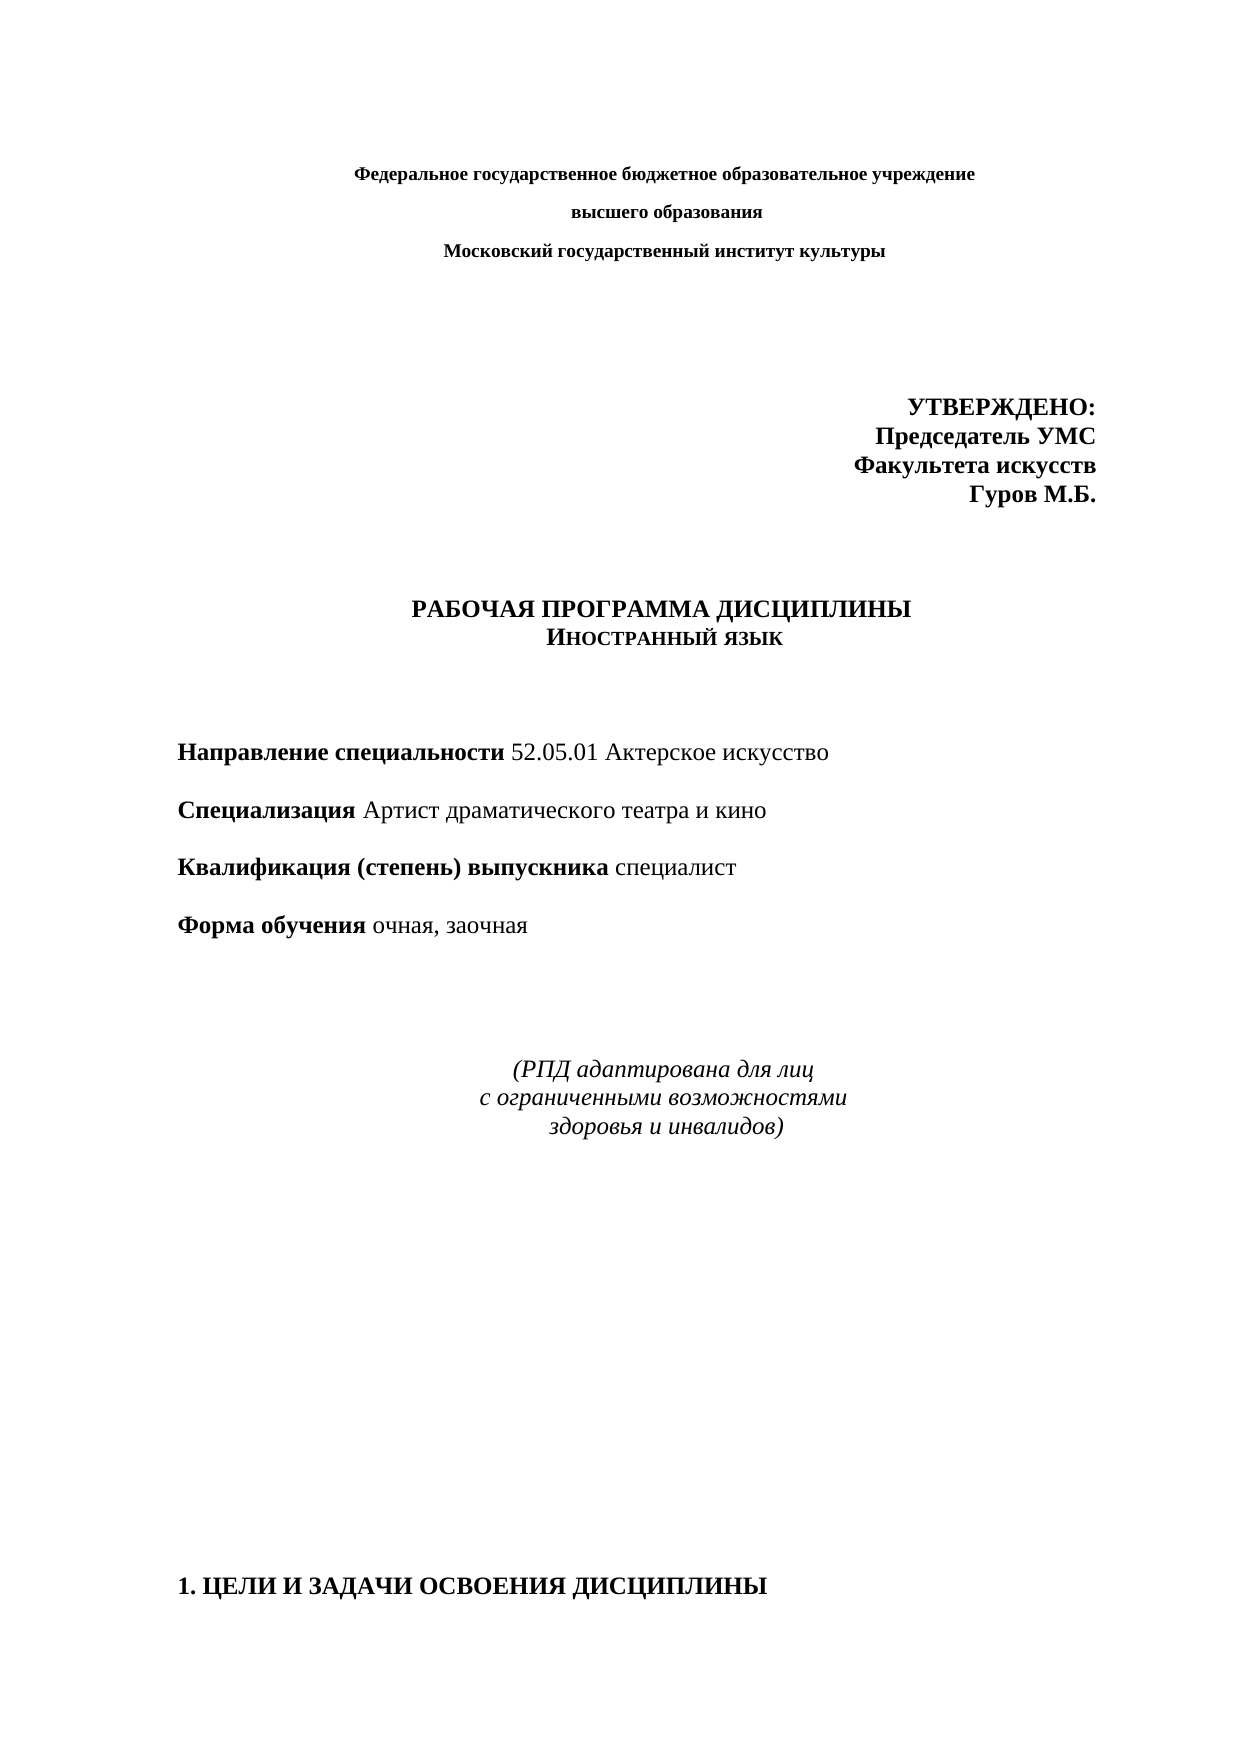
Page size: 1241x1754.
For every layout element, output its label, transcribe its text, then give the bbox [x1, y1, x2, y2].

text здоровья и инвалидов) [177, 1111, 1152, 1140]
text Специализация Артист драматического театра и кино [177, 795, 1152, 824]
text Московский государственный институт культуры [177, 239, 1152, 277]
table_header УТВЕРЖДЕНО: Председатель УМС Факультета искусств Гуров М.Б. [665, 393, 1107, 507]
text 1. ЦЕЛИ И ЗАДАЧИ ОСВОЕНИЯ ДИСЦИПЛИНЫ [177, 1571, 1152, 1600]
text (РПД адаптирована для лиц [177, 1054, 1152, 1082]
text Направление специальности 52.05.01 Актерское искусство [177, 737, 1152, 766]
text Квалификация (степень) выпускника специалист [177, 852, 1152, 881]
text высшего образования [177, 201, 1152, 239]
text РАБОЧАЯ ПРОГРАММА ДИСЦИПЛИНЫ Иностранный язык [177, 594, 1152, 651]
text Федеральное государственное бюджетное образовательное учреждение [177, 162, 1152, 201]
text с ограниченными возможностями [177, 1082, 1152, 1111]
text Форма обучения очная, заочная [177, 910, 1152, 939]
